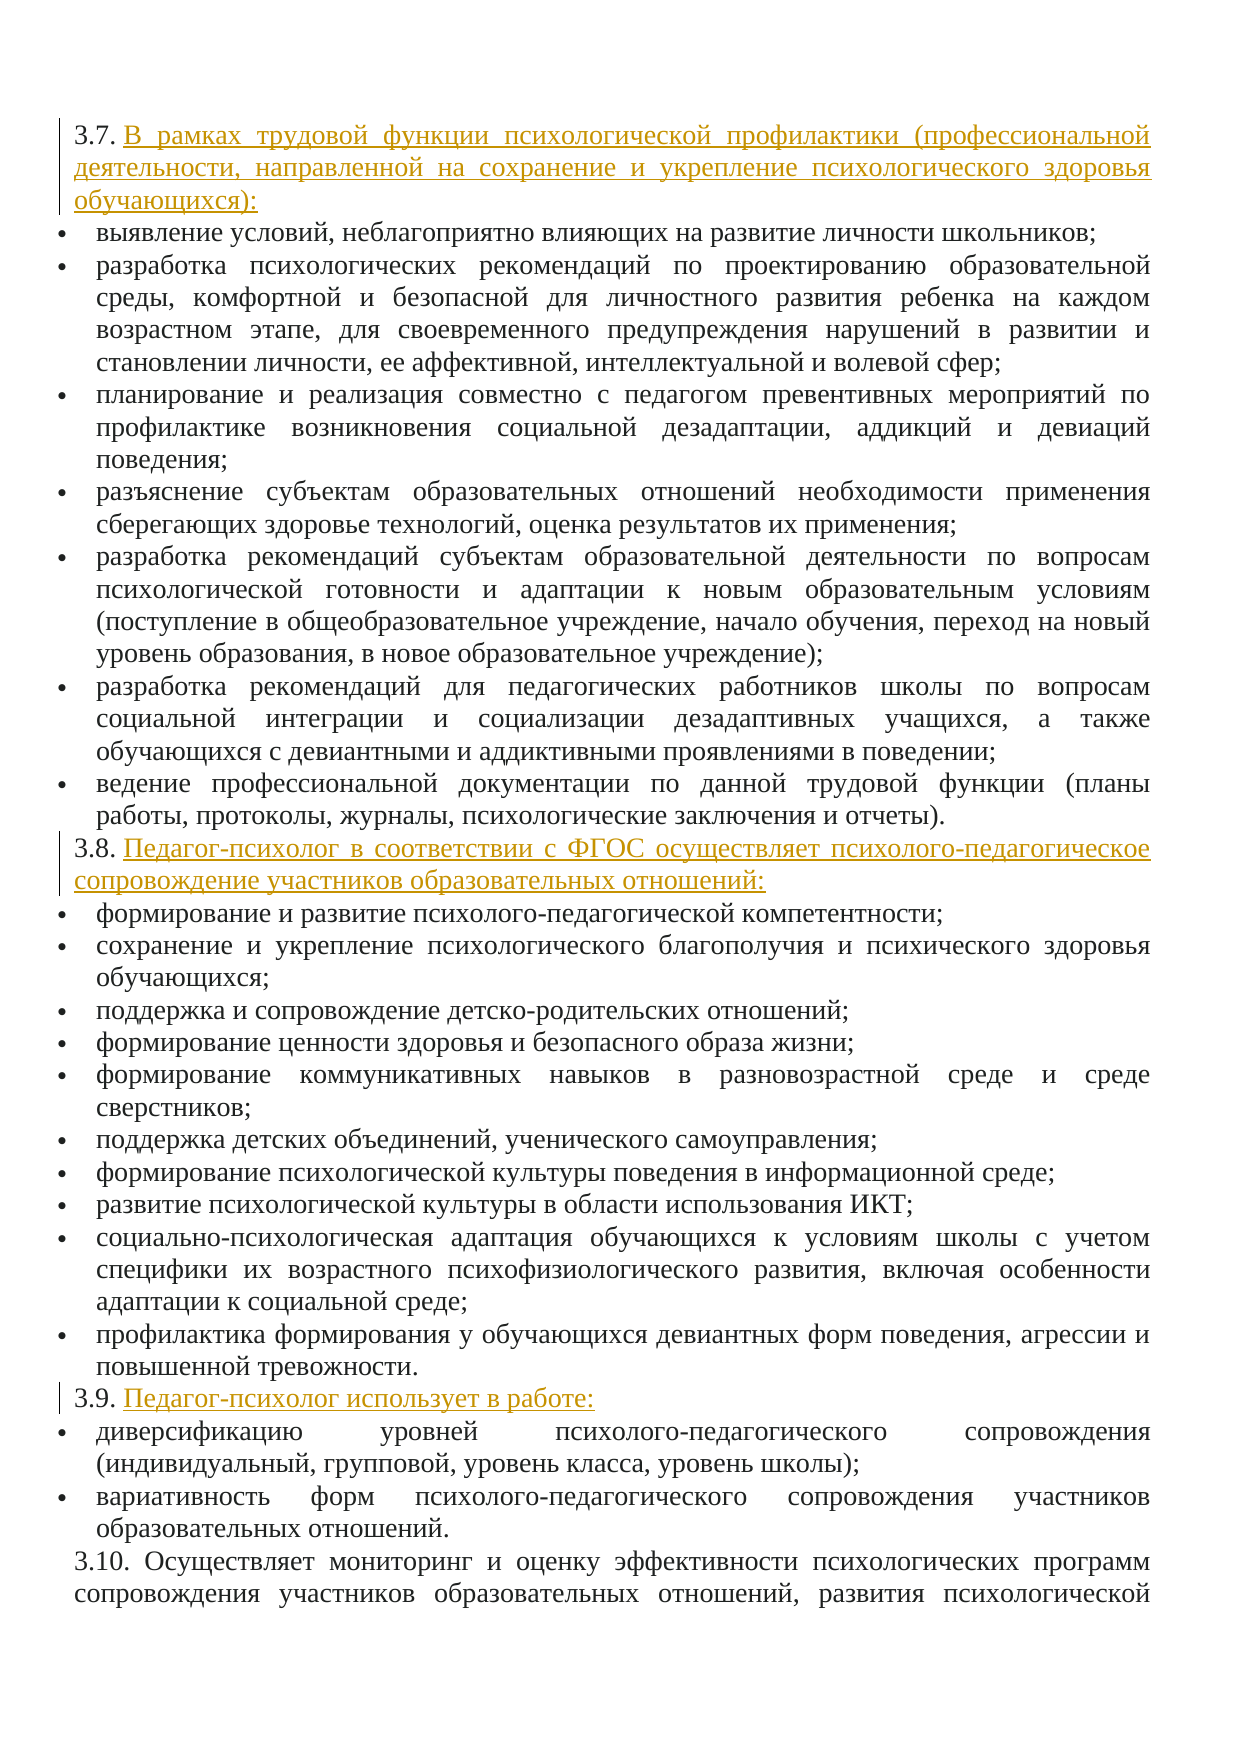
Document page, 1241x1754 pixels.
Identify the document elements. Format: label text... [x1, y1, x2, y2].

list формирование психологической культуры поведения в информационной среде; [58, 1155, 1152, 1187]
list разработка рекомендаций субъектам образовательной деятельности по вопросам психологической готовности и адаптации к новым образовательным условиям (поступление в общеобразовательное учреждение, начало обучения, переход на новый уровень образования, в новое образовательное учреждение); [58, 539, 1152, 669]
list выявление условий, неблагоприятно влияющих на развитие личности школьников; [58, 215, 1152, 248]
list планирование и реализация совместно с педагогом превентивных мероприятий по профилактике возникновения социальной дезадаптации, аддикций и девиаций поведения; [58, 377, 1152, 474]
text 3.7. [74, 180, 1152, 215]
list профилактика формирования у обучающихся девиантных форм поведения, агрессии и повышенной тревожности. [58, 1317, 1152, 1382]
list поддержка детских объединений, ученического самоуправления; [58, 1122, 1152, 1155]
list сохранение и укрепление психологического благополучия и психического здоровья обучающихся; [58, 928, 1152, 993]
list формирование коммуникативных навыков в разновозрастной среде и среде сверстников; [58, 1058, 1152, 1122]
text 3.7. [74, 118, 1152, 179]
list вариативность форм психолого-педагогического сопровождения участников образовательных отношений. [58, 1479, 1152, 1543]
list социально-психологическая адаптация обучающихся к условиям школы с учетом специфики их возрастного психофизиологического развития, включая особенности адаптации к социальной среде; [58, 1219, 1152, 1317]
list формирование и развитие психолого-педагогической компетентности; [58, 896, 1152, 928]
list поддержка и сопровождение детско-родительских отношений; [58, 993, 1152, 1025]
list формирование ценности здоровья и безопасного образа жизни; [58, 1025, 1152, 1058]
text 3.8. [74, 831, 1152, 896]
list ведение профессиональной документации по данной трудовой функции (планы работы, протоколы, журналы, психологические заключения и отчеты). [58, 766, 1152, 831]
list развитие психологической культуры в области использования ИКТ; [58, 1187, 1152, 1219]
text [74, 1543, 1152, 1608]
list разработка рекомендаций для педагогических работников школы по вопросам социальной интеграции и социализации дезадаптивных учащихся, а также обучающихся с девиантными и аддиктивными проявлениями в поведении; [58, 669, 1152, 766]
list разработка психологических рекомендаций по проектированию образовательной среды, комфортной и безопасной для личностного развития ребенка на каждом возрастном этапе, для своевременного предупреждения нарушений в развитии и становлении личности, ее аффективной, интеллектуальной и волевой сфер; [58, 248, 1152, 377]
text 3.9. [74, 1382, 1152, 1414]
list разъяснение субъектам образовательных отношений необходимости применения сберегающих здоровье технологий, оценка результатов их применения; [58, 474, 1152, 539]
list диверсификацию уровней психолого-педагогического сопровождения (индивидуальный, групповой, уровень класса, уровень школы); [58, 1414, 1152, 1479]
